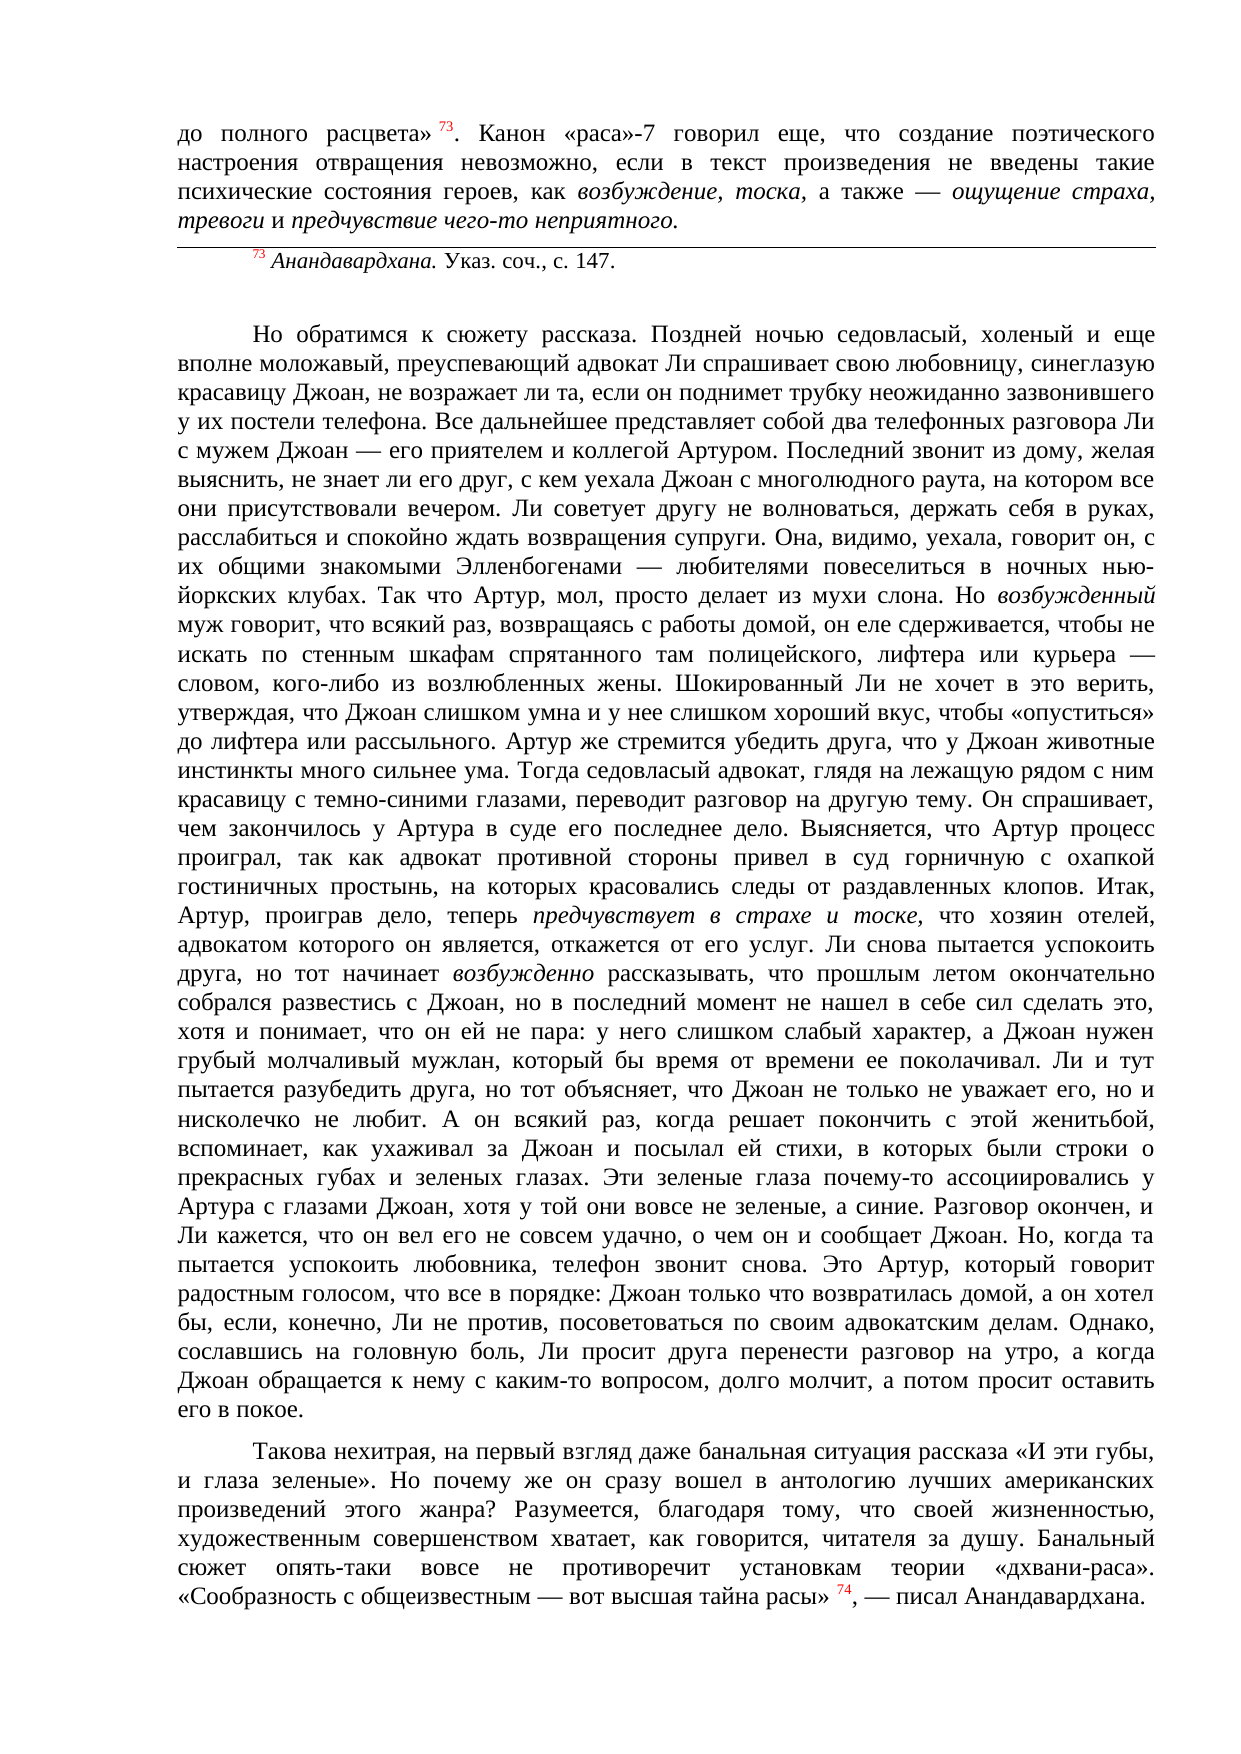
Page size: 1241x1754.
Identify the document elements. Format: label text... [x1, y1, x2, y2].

text 73 Анандавардхана. Указ. соч., с. 147. [177, 248, 1156, 272]
text Но обратимся к сюжету рассказа. Поздней ночью седовласый, холеный и еще вполне моложавый, преуспевающий адвокат Ли спрашивает свою любовницу, синеглазую красавицу Джоан, не возражает ли та, если он поднимет трубку неожиданно зазвонившего у их постели телефона. Все дальнейшее представляет собой два телефонных разговора Ли с мужем Джоан — его приятелем и коллегой Артуром. Последний звонит из дому, желая выяснить, не знает ли его друг, с кем уехала Джоан с многолюдного раута, на котором все они присутствовали вечером. Ли советует другу не волноваться, держать себя в руках, расслабиться и спокойно ждать возвращения супруги. Она, видимо, уехала, говорит он, с их общими знакомыми Элленбогенами — любителями повеселиться в ночных нью-йоркских клубах. Так что Артур, мол, просто делает из мухи слона. Но возбужденный муж говорит, что всякий раз, возвращаясь с работы домой, он еле сдерживается, чтобы не искать по стенным шкафам спрятанного там полицейского, лифтера или курьера — словом, кого-либо из возлюбленных жены. Шокированный Ли не хочет в это верить, утверждая, что Джоан слишком умна и у нее слишком хороший вкус, чтобы «опуститься» до лифтера или рассыльного. Артур же стремится убедить друга, что у Джоан животные инстинкты много сильнее ума. Тогда седовласый адвокат, глядя на лежащую рядом с ним красавицу с темно-синими глазами, переводит разговор на другую тему. Он спрашивает, чем закончилось у Артура в суде его последнее дело. Выясняется, что Артур процесс проиграл, так как адвокат противной стороны привел в суд горничную с охапкой гостиничных простынь, на которых красовались следы от раздавленных клопов. Итак, Артур, проиграв дело, теперь предчувствует в страхе и тоске, что хозяин отелей, адвокатом которого он является, откажется от его услуг. Ли снова пытается успокоить друга, но тот начинает возбужденно рассказывать, что прошлым летом окончательно собрался развестись с Джоан, но в последний момент не нашел в себе сил сделать это, хотя и понимает, что он ей не пара: у него слишком слабый характер, а Джоан нужен грубый молчаливый мужлан, который бы время от времени ее поколачивал. Ли и тут пытается разубедить друга, но тот объясняет, что Джоан не только не уважает его, но и нисколечко не любит. А он всякий раз, когда решает покончить с этой женитьбой, вспоминает, как ухаживал за Джоан и посылал ей стихи, в которых были строки о прекрасных губах и зеленых глазах. Эти зеленые глаза почему-то ассоциировались у Артура с глазами Джоан, хотя у той они вовсе не зеленые, а синие. Разговор окончен, и Ли кажется, что он вел его не совсем удачно, о чем он и сообщает Джоан. Но, когда та пытается успокоить любовника, телефон звонит снова. Это Артур, который говорит радостным голосом, что все в порядке: Джоан только что возвратилась домой, а он хотел бы, если, конечно, Ли не против, посоветоваться по своим адвокатским делам. Однако, сославшись на головную боль, Ли просит друга перенести разговор на утро, а когда Джоан обращается к нему с каким-то вопросом, долго молчит, а потом просит оставить его в покое. [177, 319, 1156, 1423]
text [177, 118, 1156, 234]
text Такова нехитрая, на первый взгляд даже банальная ситуация рассказа «И эти губы, и глаза зеленые». Но почему же он сразу вошел в антологию лучших американских произведений этого жанра? Разумеется, благодаря тому, что своей жизненностью, художественным совершенством хватает, как говорится, читателя за душу. Банальный сюжет опять-таки вовсе не противоречит установкам теории «дхвани-раса». «Сообразность с общеизвестным — вот высшая тайна расы» 74, — писал Анандавардхана. [177, 1436, 1156, 1610]
